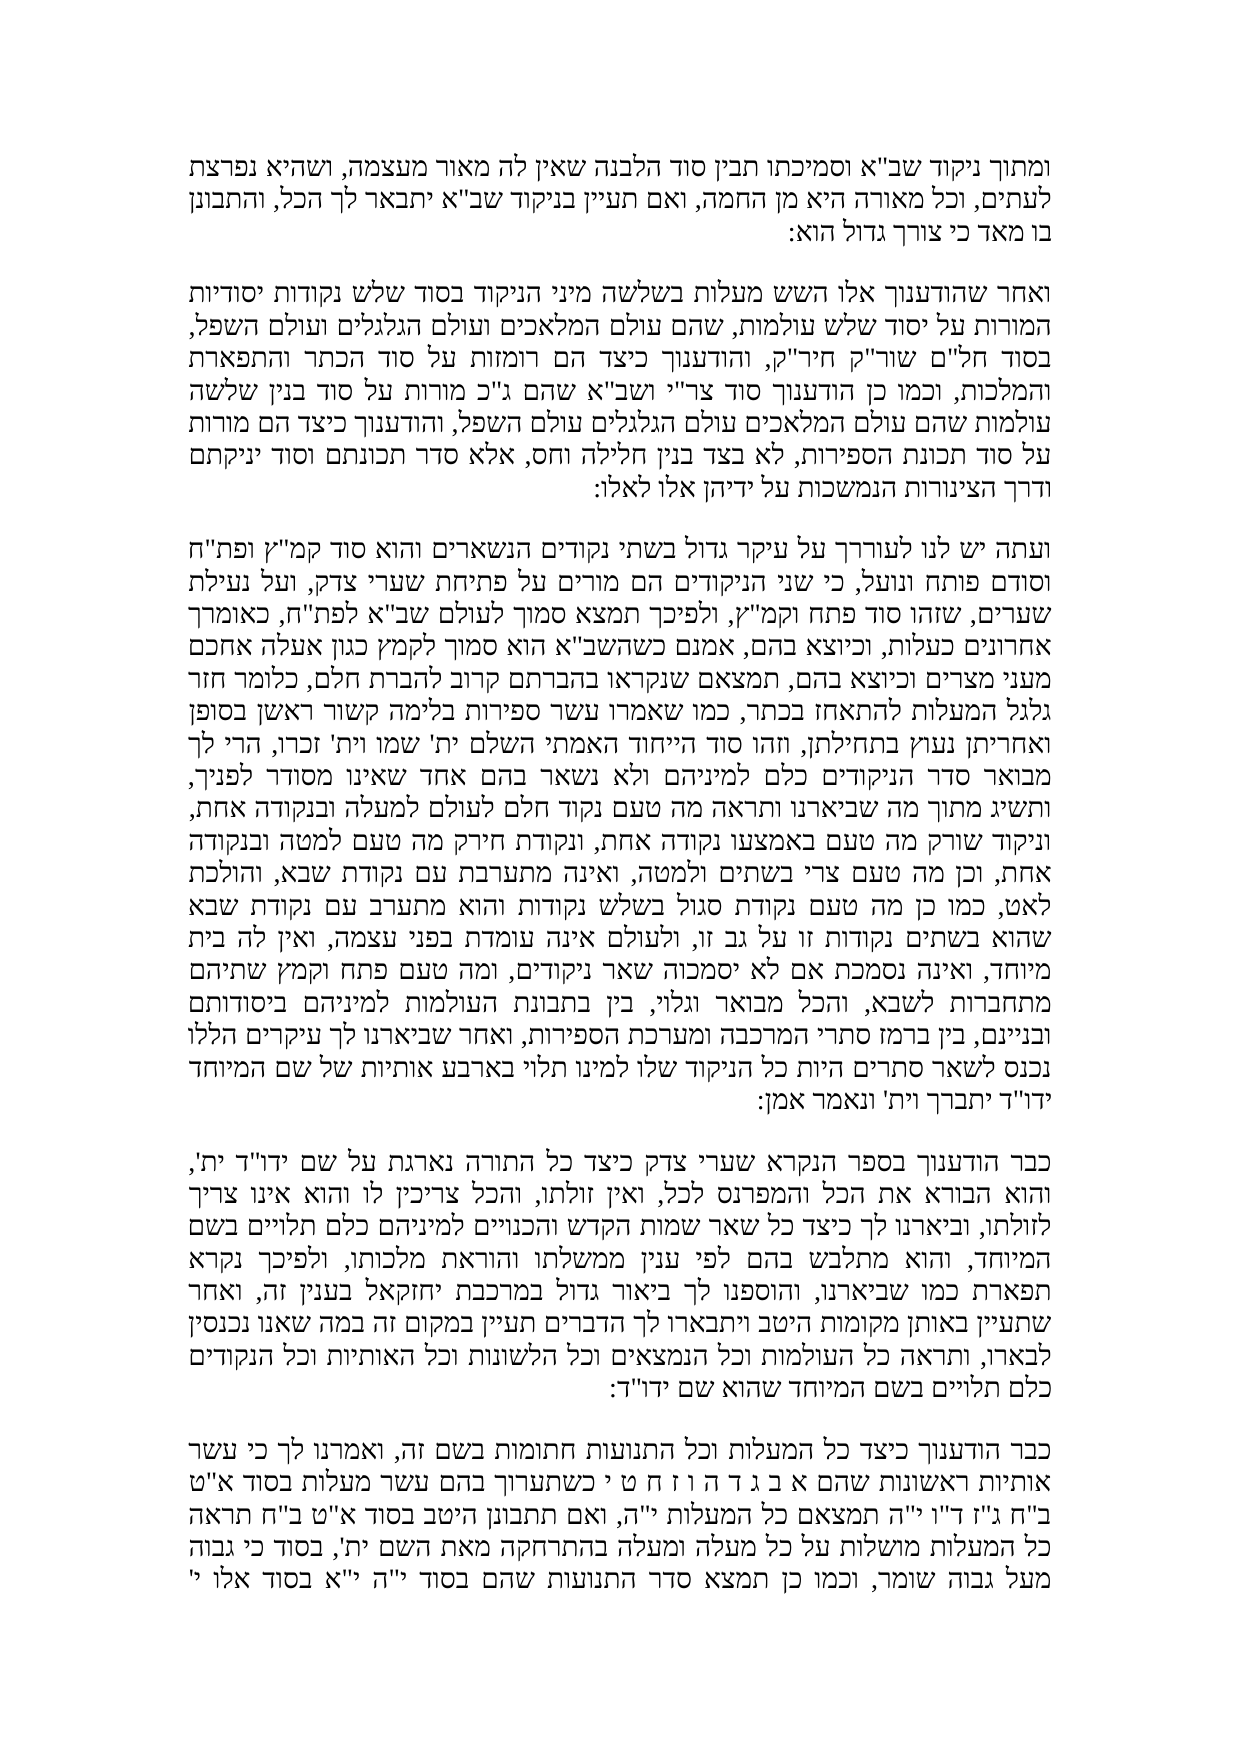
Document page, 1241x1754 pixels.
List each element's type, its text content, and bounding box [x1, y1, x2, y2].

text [187, 1433, 1053, 1595]
text ואחר שהודענוך אלו השש מעלות בשלשה מיני הניקוד בסוד שלש נקודות יסודיות המורות על יסוד שלש עולמות, שהם עולם המלאכים ועולם הגלגלים ועולם השפל, בסוד חל"ם שור"ק חיר"ק, והודענוך כיצד הם רומזות על סוד הכתר והתפארת והמלכות, וכמו כן הודענוך סוד צר"י ושב"א שהם ג"כ מורות על סוד בנין שלשה עולמות שהם עולם המלאכים עולם הגלגלים עולם השפל, והודענוך כיצד הם מורות על סוד תכונת הספירות, לא בצד בנין חלילה וחס, אלא סדר תכונתם וסוד יניקתם ודרך הצינורות הנמשכות על ידיהן אלו לאלו: [187, 276, 1053, 503]
text ומתוך ניקוד שב"א וסמיכתו תבין סוד הלבנה שאין לה מאור מעצמה, ושהיא נפרצת לעתים, וכל מאורה היא מן החמה, ואם תעיין בניקוד שב"א יתבאר לך הכל, והתבונן בו מאד כי צורך גדול הוא: [187, 150, 1053, 247]
text כבר הודענוך בספר הנקרא שערי צדק כיצד כל התורה נארגת על שם ידו"ד ית', והוא הבורא את הכל והמפרנס לכל, ואין זולתו, והכל צריכין לו והוא אינו צריך לזולתו, וביארנו לך כיצד כל שאר שמות הקדש והכנויים למיניהם כלם תלויים בשם המיוחד, והוא מתלבש בהם לפי ענין ממשלתו והוראת מלכותו, ולפיכך נקרא תפארת כמו שביארנו, והוספנו לך ביאור גדול במרכבת יחזקאל בענין זה, ואחר שתעיין באותן מקומות היטב ויתבארו לך הדברים תעיין במקום זה במה שאנו נכנסין לבארו, ותראה כל העולמות וכל הנמצאים וכל הלשונות וכל האותיות וכל הנקודים כלם תלויים בשם המיוחד שהוא שם ידו"ד: [187, 1144, 1053, 1404]
text ועתה יש לנו לעוררך על עיקר גדול בשתי נקודים הנשארים והוא סוד קמ"ץ ופת"ח וסודם פותח ונועל, כי שני הניקודים הם מורים על פתיחת שערי צדק, ועל נעילת שערים, שזהו סוד פתח וקמ"ץ, ולפיכך תמצא סמוך לעולם שב"א לפת"ח, כאומרך אחרונים כעלות, וכיוצא בהם, אמנם כשהשב"א הוא סמוך לקמץ כגון אעלה אחכם מעני מצרים וכיוצא בהם, תמצאם שנקראו בהברתם קרוב להברת חלם, כלומר חזר גלגל המעלות להתאחז בכתר, כמו שאמרו עשר ספירות בלימה קשור ראשן בסופן ואחריתן נעוץ בתחילתן, וזהו סוד הייחוד האמתי השלם ית' שמו וית' זכרו, הרי לך מבואר סדר הניקודים כלם למיניהם ולא נשאר בהם אחד שאינו מסודר לפניך, ותשיג מתוך מה שביארנו ותראה מה טעם נקוד חלם לעולם למעלה ובנקודה אחת, וניקוד שורק מה טעם באמצעו נקודה אחת, ונקודת חירק מה טעם למטה ובנקודה אחת, וכן מה טעם צרי בשתים ולמטה, ואינה מתערבת עם נקודת שבא, והולכת לאט, כמו כן מה טעם נקודת סגול בשלש נקודות והוא מתערב עם נקודת שבא שהוא בשתים נקודות זו על גב זו, ולעולם אינה עומדת בפני עצמה, ואין לה בית מיוחד, ואינה נסמכת אם לא יסמכוה שאר ניקודים, ומה טעם פתח וקמץ שתיהם מתחברות לשבא, והכל מבואר וגלוי, בין בתבונת העולמות למיניהם ביסודותם ובניינם, בין ברמז סתרי המרכבה ומערכת הספירות, ואחר שביארנו לך עיקרים הללו נכנס לשאר סתרים היות כל הניקוד שלו למינו תלוי בארבע אותיות של שם המיוחד ידו"ד יתברך וית' ונאמר אמן: [187, 532, 1053, 1115]
